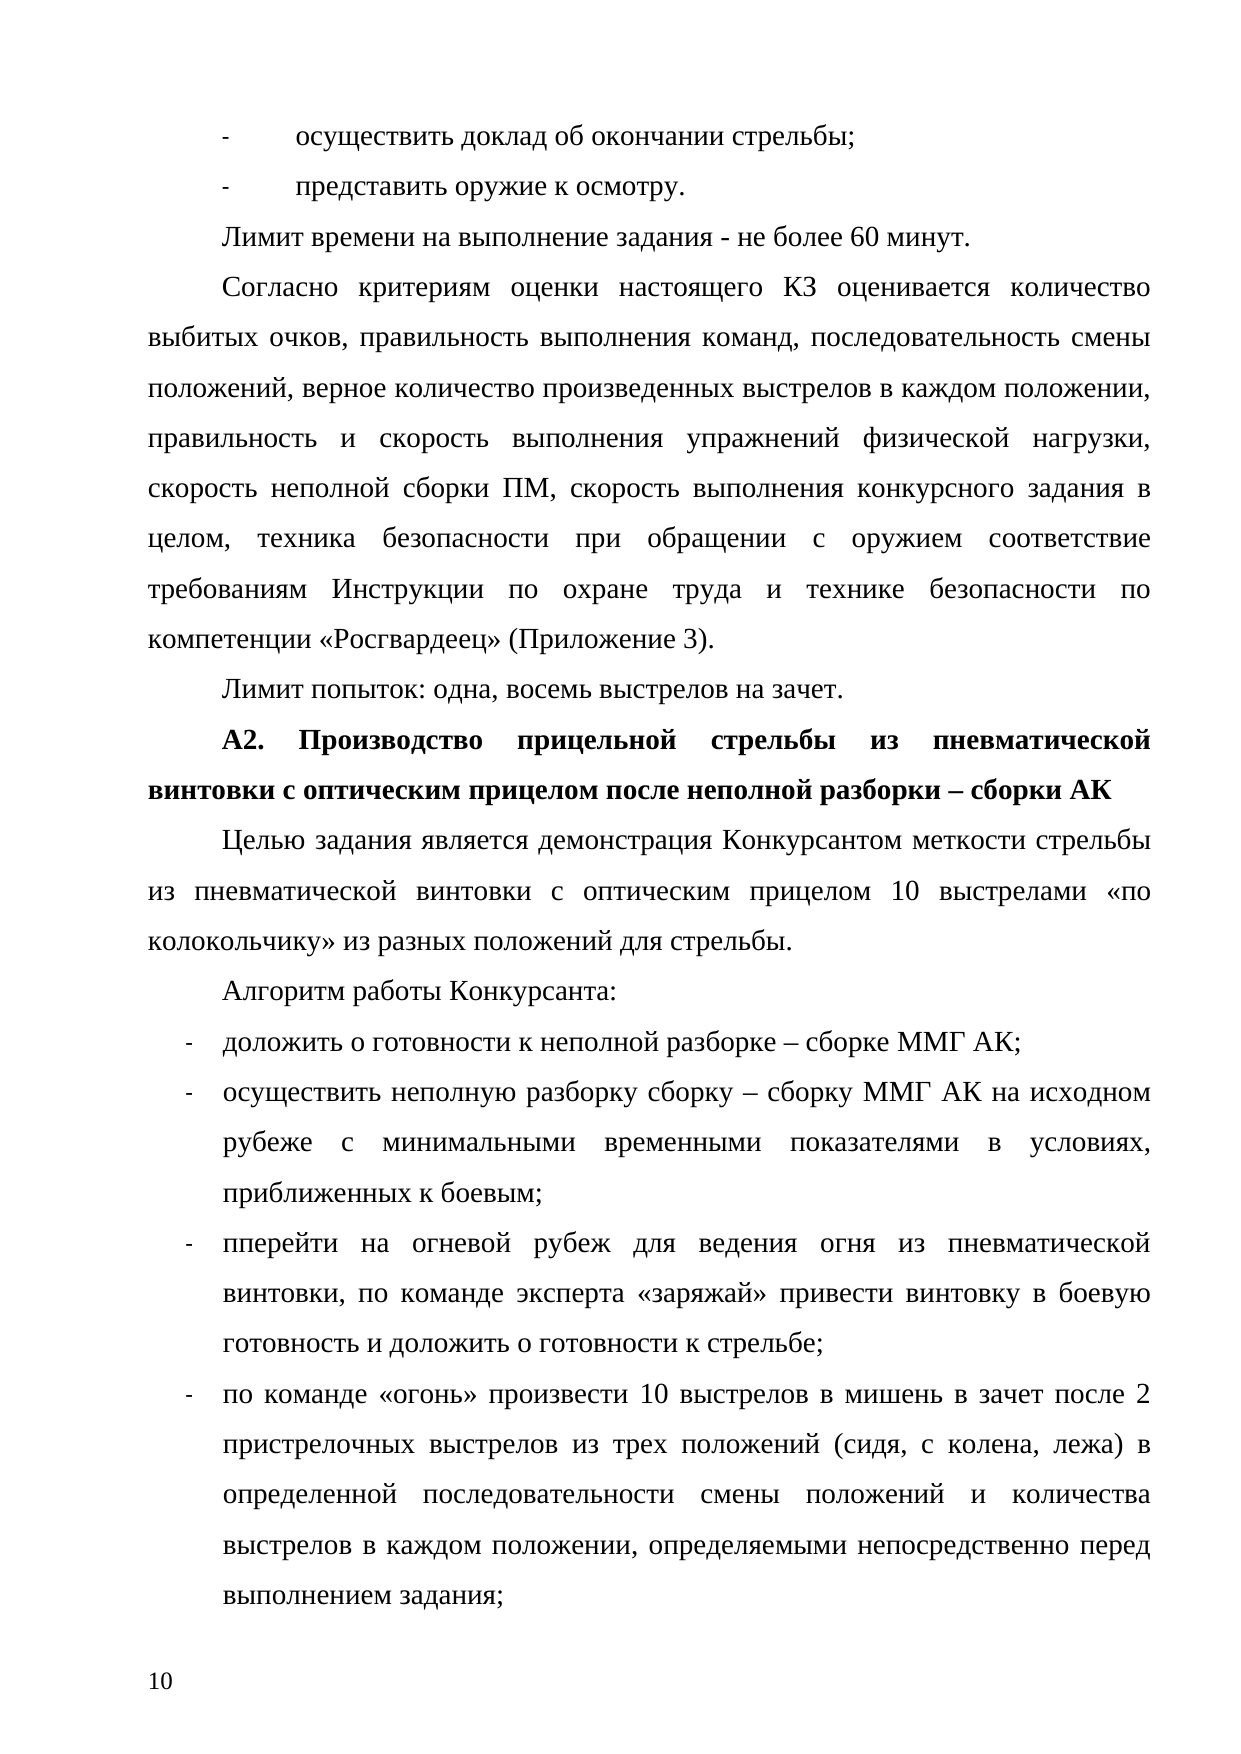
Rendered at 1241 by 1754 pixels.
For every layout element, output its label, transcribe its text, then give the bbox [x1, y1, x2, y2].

list представить оружие к осмотру. [148, 168, 1152, 202]
text Согласно критериям оценки настоящего КЗ оценивается количество выбитых очков, правильность выполнения команд, последовательность смены положений, верное количество произведенных выстрелов в каждом положении, правильность и скорость выполнения упражнений физической нагрузки, скорость неполной сборки ПМ, скорость выполнения конкурсного задания в целом, техника безопасности при обращении с оружием соответствие требованиям Инструкции по охране труда и технике безопасности по компетенции «Росгвардеец» (Приложение 3). [148, 269, 1152, 655]
list пперейти на огневой рубеж для ведения огня из пневматической винтовки, по команде эксперта «заряжай» привести винтовку в боевую готовность и доложить о готовности к стрельбе; [185, 1225, 1152, 1359]
text Лимит времени на выполнение задания - не более 60 минут. [148, 219, 1152, 252]
text А2. Производство прицельной стрельбы из пневматической винтовки с оптическим прицелом после неполной разборки – сборки АК [148, 722, 1152, 806]
list по команде «огонь» произвести 10 выстрелов в мишень в зачет после 2 пристрелочных выстрелов из трех положений (сидя, с колена, лежа) в определенной последовательности смены положений и количества выстрелов в каждом положении, определяемыми непосредственно перед выполнением задания; [185, 1376, 1152, 1611]
list доложить о готовности к неполной разборке – сборке ММГ АК; [185, 1024, 1152, 1057]
text Лимит попыток: одна, восемь выстрелов на зачет. [148, 672, 1152, 705]
text Алгоритм работы Конкурсанта: [148, 973, 1152, 1007]
text Целью задания является демонстрация Конкурсантом меткости стрельбы из пневматической винтовки с оптическим прицелом 10 выстрелами «по колокольчику» из разных положений для стрельбы. [148, 822, 1152, 957]
list осуществить доклад об окончании стрельбы; [148, 118, 1152, 152]
list осуществить неполную разборку сборку – сборку ММГ АК на исходном рубеже с минимальными временными показателями в условиях, приближенных к боевым; [185, 1074, 1152, 1208]
